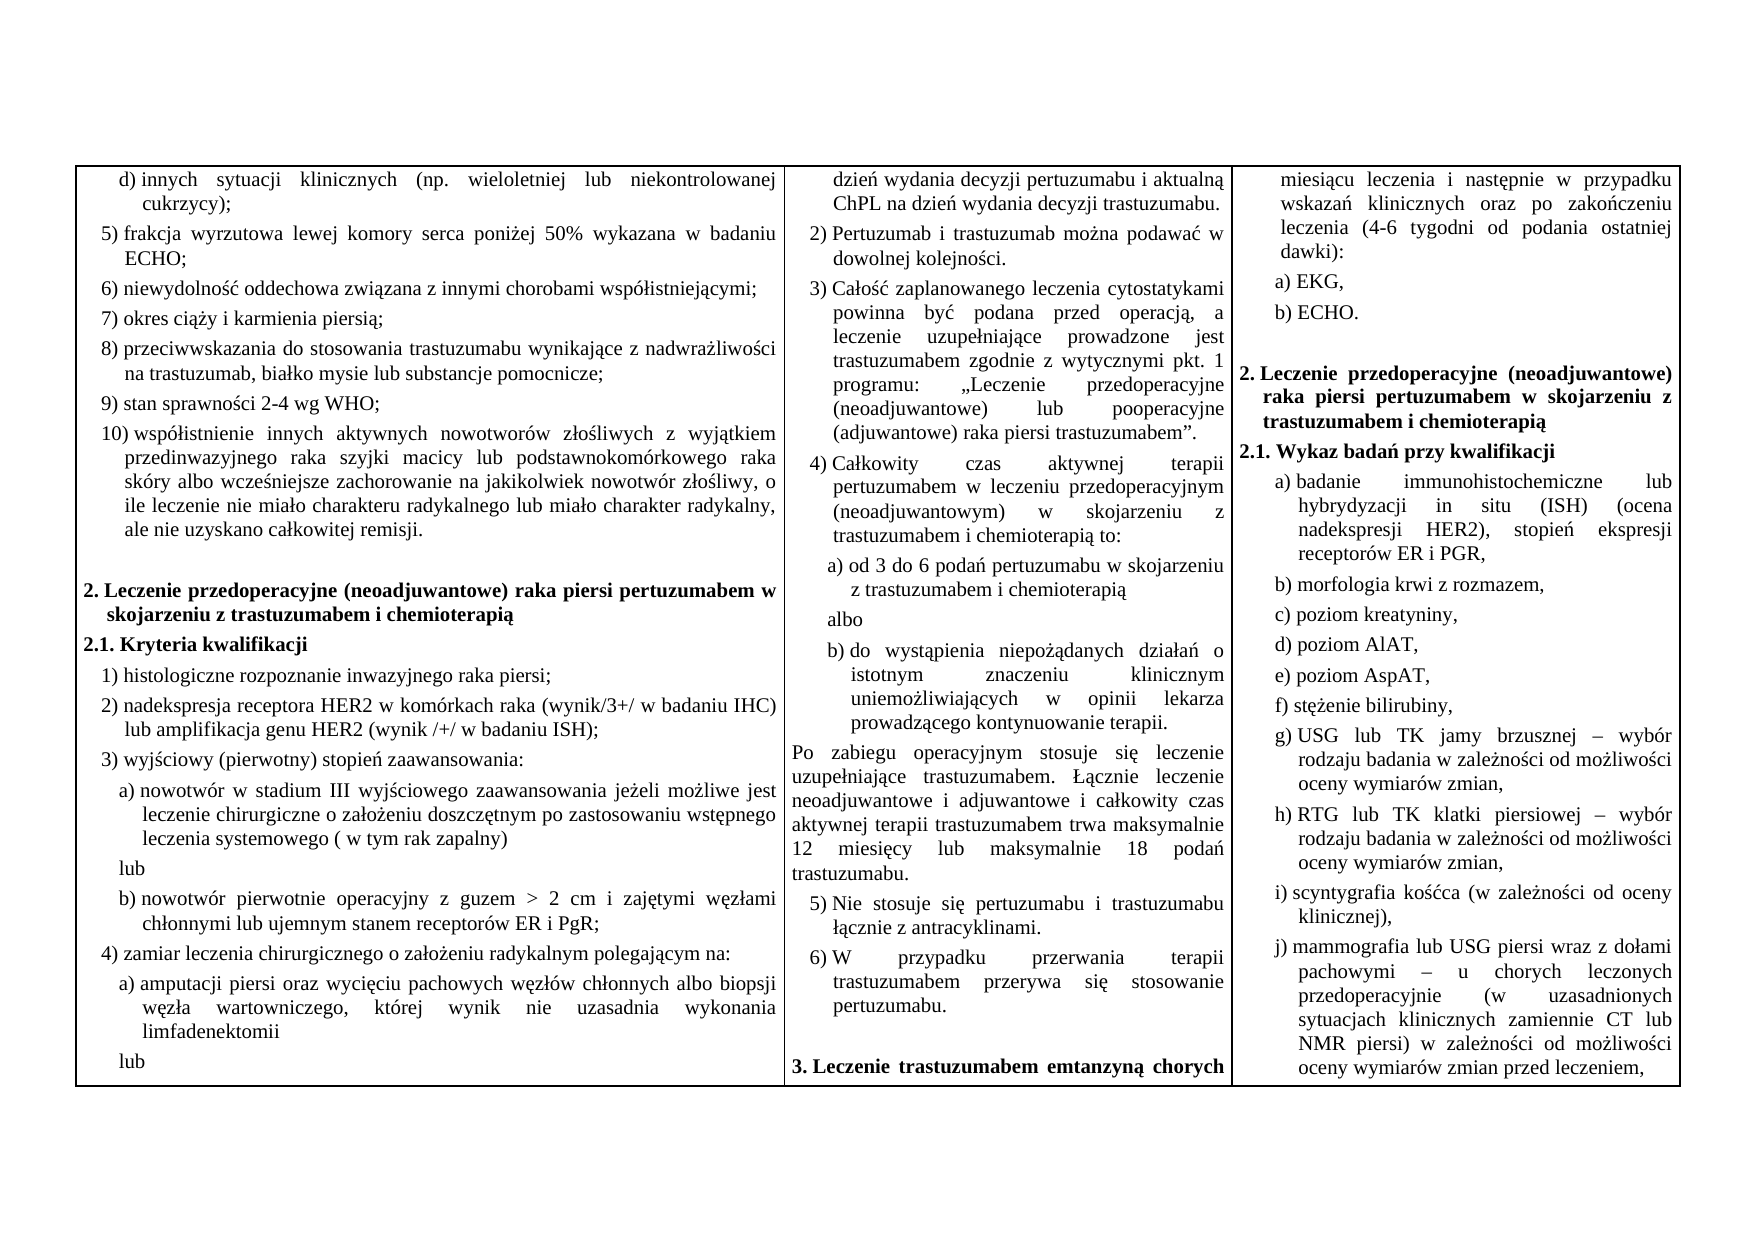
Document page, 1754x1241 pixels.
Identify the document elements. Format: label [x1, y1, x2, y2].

table_cell [1233, 167, 1679, 1085]
table_cell [77, 167, 784, 1085]
table_cell [785, 167, 1231, 1085]
